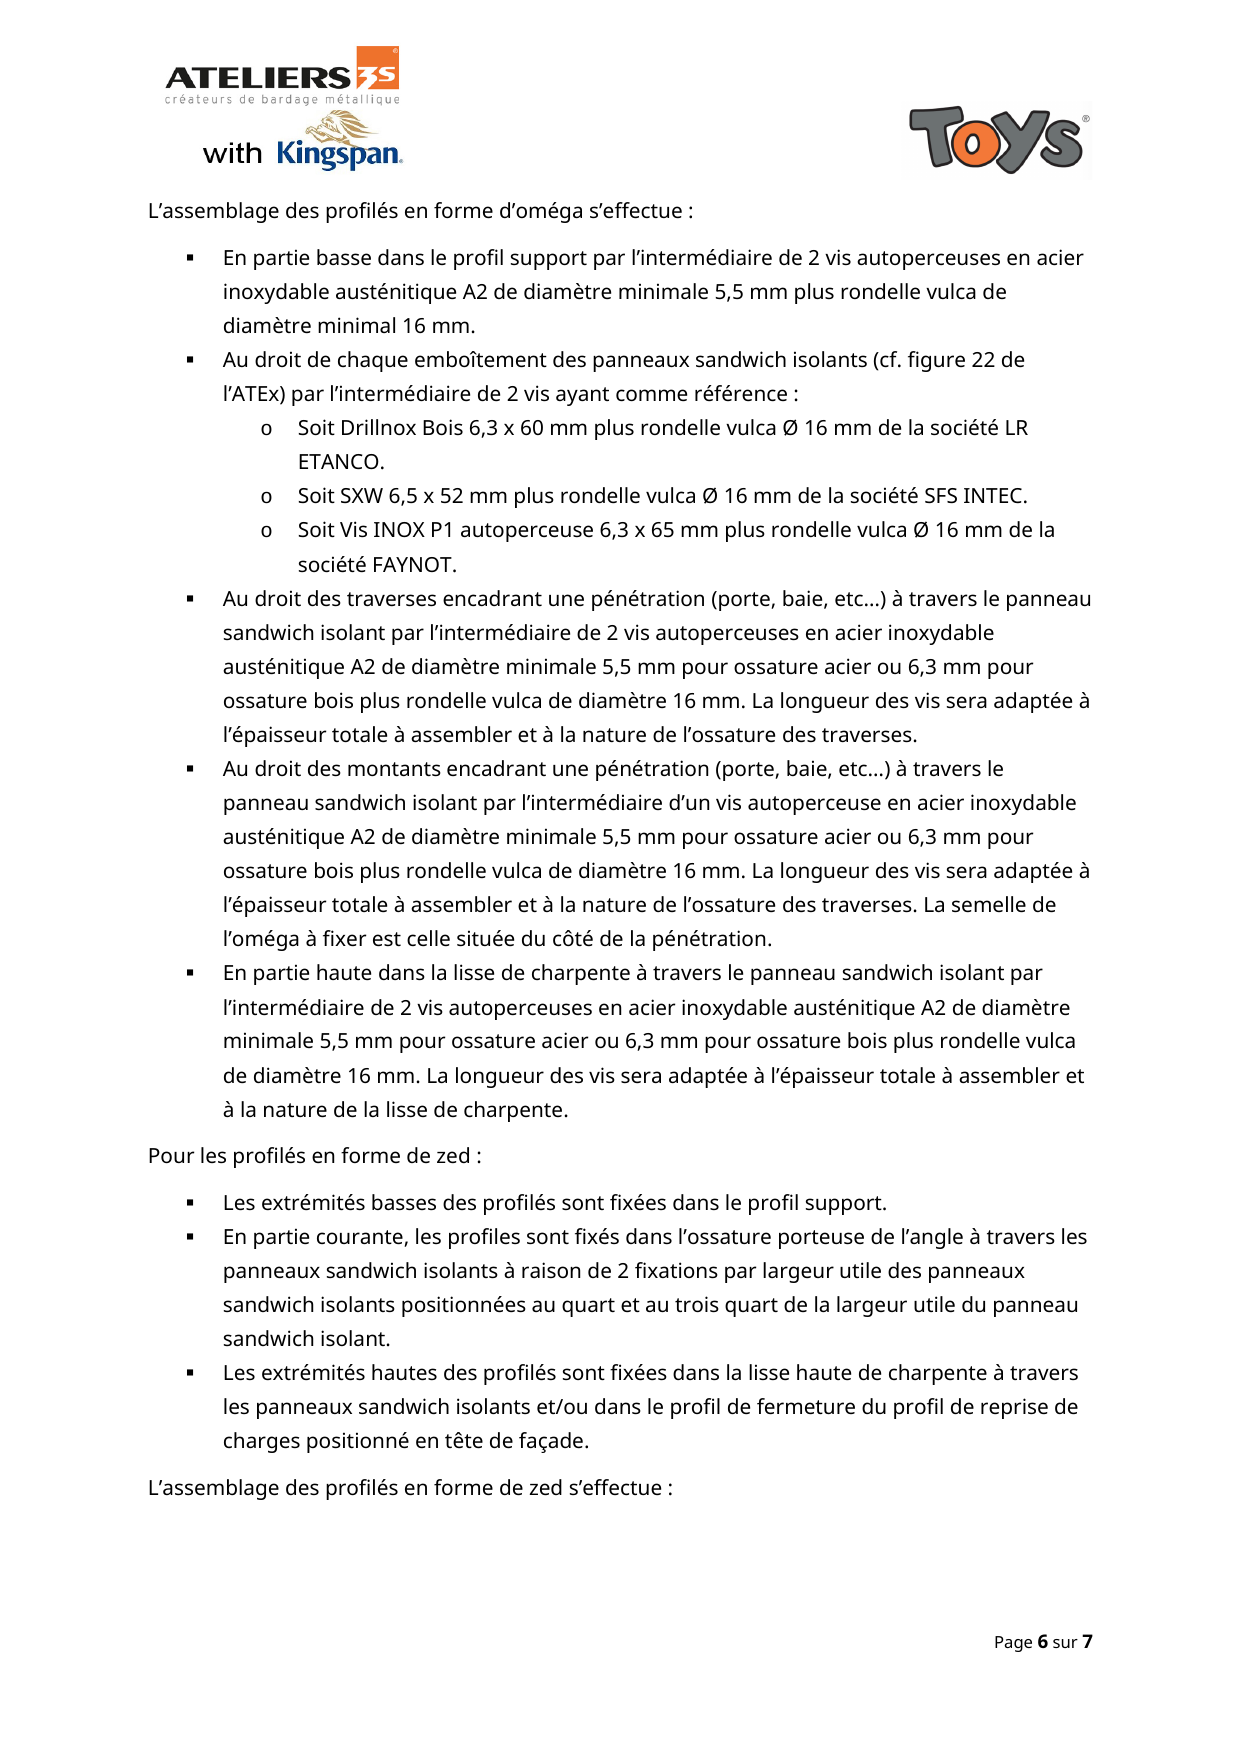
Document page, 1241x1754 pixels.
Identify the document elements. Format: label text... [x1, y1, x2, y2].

text L’assemblage des profilés en forme de zed s’effectue : [148, 1473, 1093, 1501]
text L’assemblage des profilés en forme d’oméga s’effectue : [148, 196, 1093, 225]
list En partie courante, les profiles sont fixés dans l’ossature porteuse de l’angle à travers les panneaux sandwich isolants à raison de 2 fixations par largeur utile des panneaux sandwich isolants positionnées au quart et au trois quart de la largeur utile du panneau sandwich isolant. [185, 1222, 1093, 1353]
list Soit Drillnox Bois 6,3 x 60 mm plus rondelle vulca Ø 16 mm de la société LR ETANCO. [260, 413, 1093, 476]
picture [147, 40, 417, 176]
text Pour les profilés en forme de zed : [148, 1141, 1093, 1170]
list Les extrémités hautes des profilés sont fixées dans la lisse haute de charpente à travers les panneaux sandwich isolants et/ou dans le profil de fermeture du profil de reprise de charges positionné en tête de façade. [185, 1358, 1093, 1455]
list Au droit des montants encadrant une pénétration (porte, baie, etc…) à travers le panneau sandwich isolant par l’intermédiaire d’un vis autoperceuse en acier inoxydable austénitique A2 de diamètre minimale 5,5 mm pour ossature acier ou 6,3 mm pour ossature bois plus rondelle vulca de diamètre 16 mm. La longueur des vis sera adaptée à l’épaisseur totale à assembler et à la nature de l’ossature des traverses. La semelle de l’oméga à fixer est celle située du côté de la pénétration. [185, 754, 1093, 953]
list Soit SXW 6,5 x 52 mm plus rondelle vulca Ø 16 mm de la société SFS INTEC. [260, 481, 1093, 510]
list Au droit des traverses encadrant une pénétration (porte, baie, etc…) à travers le panneau sandwich isolant par l’intermédiaire de 2 vis autoperceuses en acier inoxydable austénitique A2 de diamètre minimale 5,5 mm pour ossature acier ou 6,3 mm pour ossature bois plus rondelle vulca de diamètre 16 mm. La longueur des vis sera adaptée à l’épaisseur totale à assembler et à la nature de l’ossature des traverses. [185, 584, 1093, 748]
list En partie basse dans le profil support par l’intermédiaire de 2 vis autoperceuses en acier inoxydable austénitique A2 de diamètre minimale 5,5 mm plus rondelle vulca de diamètre minimal 16 mm. [185, 243, 1093, 339]
picture [901, 101, 1093, 180]
list En partie haute dans la lisse de charpente à travers le panneau sandwich isolant par l’intermédiaire de 2 vis autoperceuses en acier inoxydable austénitique A2 de diamètre minimale 5,5 mm pour ossature acier ou 6,3 mm pour ossature bois plus rondelle vulca de diamètre 16 mm. La longueur des vis sera adaptée à l’épaisseur totale à assembler et à la nature de la lisse de charpente. [185, 958, 1093, 1123]
list Soit Vis INOX P1 autoperceuse 6,3 x 65 mm plus rondelle vulca Ø 16 mm de la société FAYNOT. [260, 516, 1093, 578]
list Les extrémités basses des profilés sont fixées dans le profil support. [185, 1188, 1093, 1216]
list Au droit de chaque emboîtement des panneaux sandwich isolants (cf. figure 22 de l’ATEx) par l’intermédiaire de 2 vis ayant comme référence : [185, 345, 1093, 408]
